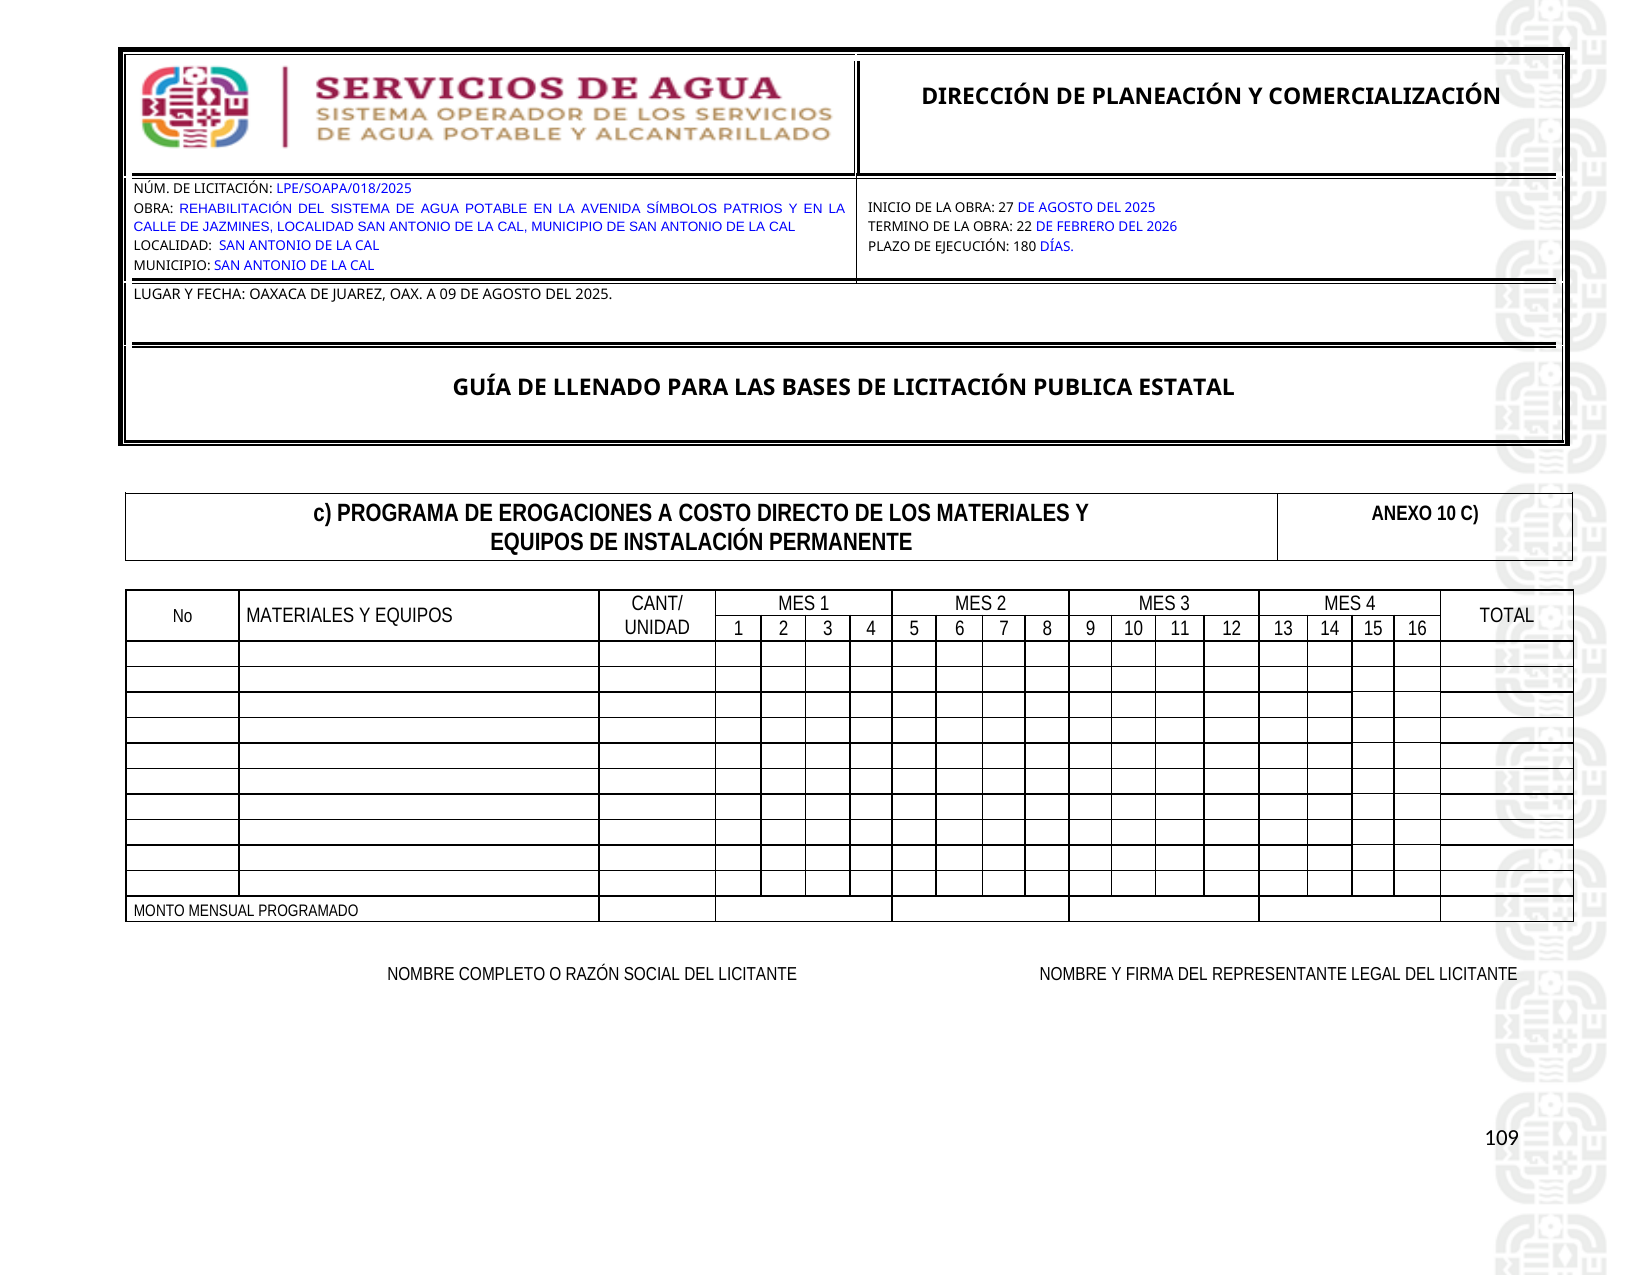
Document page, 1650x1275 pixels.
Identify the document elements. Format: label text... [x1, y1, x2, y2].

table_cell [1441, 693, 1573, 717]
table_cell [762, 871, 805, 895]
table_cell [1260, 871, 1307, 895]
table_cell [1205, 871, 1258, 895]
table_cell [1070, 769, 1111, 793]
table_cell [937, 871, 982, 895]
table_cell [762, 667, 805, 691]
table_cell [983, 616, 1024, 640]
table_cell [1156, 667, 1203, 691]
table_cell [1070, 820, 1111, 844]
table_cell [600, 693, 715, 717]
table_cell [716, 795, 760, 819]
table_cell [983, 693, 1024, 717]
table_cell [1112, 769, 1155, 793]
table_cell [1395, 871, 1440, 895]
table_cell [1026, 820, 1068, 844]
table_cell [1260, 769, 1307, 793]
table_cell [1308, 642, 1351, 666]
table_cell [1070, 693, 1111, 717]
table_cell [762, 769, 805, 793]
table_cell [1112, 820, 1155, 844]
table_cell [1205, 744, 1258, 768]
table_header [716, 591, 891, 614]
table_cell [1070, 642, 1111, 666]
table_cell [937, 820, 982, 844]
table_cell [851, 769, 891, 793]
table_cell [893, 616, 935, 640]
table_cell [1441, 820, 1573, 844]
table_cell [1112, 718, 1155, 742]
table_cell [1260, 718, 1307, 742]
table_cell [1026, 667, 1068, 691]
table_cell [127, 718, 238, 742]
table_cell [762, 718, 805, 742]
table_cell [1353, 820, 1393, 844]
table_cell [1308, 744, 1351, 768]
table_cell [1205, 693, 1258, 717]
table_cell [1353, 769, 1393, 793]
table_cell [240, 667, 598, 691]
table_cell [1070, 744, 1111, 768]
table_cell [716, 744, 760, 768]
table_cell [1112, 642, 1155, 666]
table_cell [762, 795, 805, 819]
picture [1480, 0, 1610, 1275]
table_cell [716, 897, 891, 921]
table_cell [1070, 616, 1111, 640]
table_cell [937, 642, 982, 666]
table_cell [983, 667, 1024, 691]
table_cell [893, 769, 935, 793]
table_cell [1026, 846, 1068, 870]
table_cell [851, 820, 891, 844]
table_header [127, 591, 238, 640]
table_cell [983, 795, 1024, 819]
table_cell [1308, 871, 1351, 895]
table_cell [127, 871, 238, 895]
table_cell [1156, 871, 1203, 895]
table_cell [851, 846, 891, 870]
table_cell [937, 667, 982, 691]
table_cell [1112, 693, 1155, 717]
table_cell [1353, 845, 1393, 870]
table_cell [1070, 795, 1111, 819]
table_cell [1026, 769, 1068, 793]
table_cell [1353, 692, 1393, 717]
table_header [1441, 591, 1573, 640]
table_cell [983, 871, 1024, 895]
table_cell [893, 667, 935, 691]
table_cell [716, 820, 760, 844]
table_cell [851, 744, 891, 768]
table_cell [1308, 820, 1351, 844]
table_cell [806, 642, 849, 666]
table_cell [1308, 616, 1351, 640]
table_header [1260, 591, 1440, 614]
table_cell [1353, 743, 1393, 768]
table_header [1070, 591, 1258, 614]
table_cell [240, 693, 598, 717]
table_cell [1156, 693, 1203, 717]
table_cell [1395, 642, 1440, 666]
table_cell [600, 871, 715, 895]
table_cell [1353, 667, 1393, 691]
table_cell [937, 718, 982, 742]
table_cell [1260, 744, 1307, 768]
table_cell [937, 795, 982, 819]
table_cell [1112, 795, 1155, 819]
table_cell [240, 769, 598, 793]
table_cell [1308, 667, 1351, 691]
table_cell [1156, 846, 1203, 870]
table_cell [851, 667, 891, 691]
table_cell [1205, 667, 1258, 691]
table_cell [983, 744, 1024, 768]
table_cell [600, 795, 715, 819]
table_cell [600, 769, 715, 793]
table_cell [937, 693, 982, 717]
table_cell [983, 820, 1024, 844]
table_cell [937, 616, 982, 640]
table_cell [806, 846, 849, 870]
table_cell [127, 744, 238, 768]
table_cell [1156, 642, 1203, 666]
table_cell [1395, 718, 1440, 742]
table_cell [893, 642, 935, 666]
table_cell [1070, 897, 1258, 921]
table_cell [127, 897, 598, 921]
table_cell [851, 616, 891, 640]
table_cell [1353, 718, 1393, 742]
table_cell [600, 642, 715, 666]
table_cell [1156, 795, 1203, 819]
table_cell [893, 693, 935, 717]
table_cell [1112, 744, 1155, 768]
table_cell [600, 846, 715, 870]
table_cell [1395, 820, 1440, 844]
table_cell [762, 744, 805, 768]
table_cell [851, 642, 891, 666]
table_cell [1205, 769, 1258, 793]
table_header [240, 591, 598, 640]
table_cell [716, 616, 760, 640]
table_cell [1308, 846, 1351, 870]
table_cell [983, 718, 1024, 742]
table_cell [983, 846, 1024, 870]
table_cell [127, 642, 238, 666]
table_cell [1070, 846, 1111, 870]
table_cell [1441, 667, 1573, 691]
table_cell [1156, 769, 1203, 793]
picture [137, 57, 840, 162]
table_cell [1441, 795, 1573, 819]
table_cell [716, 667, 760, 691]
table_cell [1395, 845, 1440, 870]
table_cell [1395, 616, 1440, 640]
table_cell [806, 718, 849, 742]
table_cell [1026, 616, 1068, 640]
text NOMBRE COMPLETO O RAZÓN SOCIAL DEL LICITANTE NOMBRE Y FIRMA DEL REPRESENTANTE LEGAL DEL LICITANTE [118, 963, 1519, 984]
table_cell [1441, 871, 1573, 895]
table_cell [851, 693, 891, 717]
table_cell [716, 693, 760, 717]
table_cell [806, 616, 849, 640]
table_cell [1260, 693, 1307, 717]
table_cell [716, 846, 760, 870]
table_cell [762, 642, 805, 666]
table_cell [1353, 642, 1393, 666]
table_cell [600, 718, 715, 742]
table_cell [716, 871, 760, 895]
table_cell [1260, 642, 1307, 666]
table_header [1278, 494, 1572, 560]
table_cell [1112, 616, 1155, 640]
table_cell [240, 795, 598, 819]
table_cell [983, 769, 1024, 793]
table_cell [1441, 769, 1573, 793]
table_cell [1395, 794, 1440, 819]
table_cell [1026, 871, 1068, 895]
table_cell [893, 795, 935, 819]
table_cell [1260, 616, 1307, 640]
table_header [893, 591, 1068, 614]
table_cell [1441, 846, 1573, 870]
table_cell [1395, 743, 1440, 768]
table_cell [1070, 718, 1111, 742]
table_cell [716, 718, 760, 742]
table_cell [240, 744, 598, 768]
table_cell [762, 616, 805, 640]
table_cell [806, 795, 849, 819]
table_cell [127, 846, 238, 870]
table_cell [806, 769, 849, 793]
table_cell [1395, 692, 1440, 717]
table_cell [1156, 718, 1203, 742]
picture [1480, 52, 1565, 444]
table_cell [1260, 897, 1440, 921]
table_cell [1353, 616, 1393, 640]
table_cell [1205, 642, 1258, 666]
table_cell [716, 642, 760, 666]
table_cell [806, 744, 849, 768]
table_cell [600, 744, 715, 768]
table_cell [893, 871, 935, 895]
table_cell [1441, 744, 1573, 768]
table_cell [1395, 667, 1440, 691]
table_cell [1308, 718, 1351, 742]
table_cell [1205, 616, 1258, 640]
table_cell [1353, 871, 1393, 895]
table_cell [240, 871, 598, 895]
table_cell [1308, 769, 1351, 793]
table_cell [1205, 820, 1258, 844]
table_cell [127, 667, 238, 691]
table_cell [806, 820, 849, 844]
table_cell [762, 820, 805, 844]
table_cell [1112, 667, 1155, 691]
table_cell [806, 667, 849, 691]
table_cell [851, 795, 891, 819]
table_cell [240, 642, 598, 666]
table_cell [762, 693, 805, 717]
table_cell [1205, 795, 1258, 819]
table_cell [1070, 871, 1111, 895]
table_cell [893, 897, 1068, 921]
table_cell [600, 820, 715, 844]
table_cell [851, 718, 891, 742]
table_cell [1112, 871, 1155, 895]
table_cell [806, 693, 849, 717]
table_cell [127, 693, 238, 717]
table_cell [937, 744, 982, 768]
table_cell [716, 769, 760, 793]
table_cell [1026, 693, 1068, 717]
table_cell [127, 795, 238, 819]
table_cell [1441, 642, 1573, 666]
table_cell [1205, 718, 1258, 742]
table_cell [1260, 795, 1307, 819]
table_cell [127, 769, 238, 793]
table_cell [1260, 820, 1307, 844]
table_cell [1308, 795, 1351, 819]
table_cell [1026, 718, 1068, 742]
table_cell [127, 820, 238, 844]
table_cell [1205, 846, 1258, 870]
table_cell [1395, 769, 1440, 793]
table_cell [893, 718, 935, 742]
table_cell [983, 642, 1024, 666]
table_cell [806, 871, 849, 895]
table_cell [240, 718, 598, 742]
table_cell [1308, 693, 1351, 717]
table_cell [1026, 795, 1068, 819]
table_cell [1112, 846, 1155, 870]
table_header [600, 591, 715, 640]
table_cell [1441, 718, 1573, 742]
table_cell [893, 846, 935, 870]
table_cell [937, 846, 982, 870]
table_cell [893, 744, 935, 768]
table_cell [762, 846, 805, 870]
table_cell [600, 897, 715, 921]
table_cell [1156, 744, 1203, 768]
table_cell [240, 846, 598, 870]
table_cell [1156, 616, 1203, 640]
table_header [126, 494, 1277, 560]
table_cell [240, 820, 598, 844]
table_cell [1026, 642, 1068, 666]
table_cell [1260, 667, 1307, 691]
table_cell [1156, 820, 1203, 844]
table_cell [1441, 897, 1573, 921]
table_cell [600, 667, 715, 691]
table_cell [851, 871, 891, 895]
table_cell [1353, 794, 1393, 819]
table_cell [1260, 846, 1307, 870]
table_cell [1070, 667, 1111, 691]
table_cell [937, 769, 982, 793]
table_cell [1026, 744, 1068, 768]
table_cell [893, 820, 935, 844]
